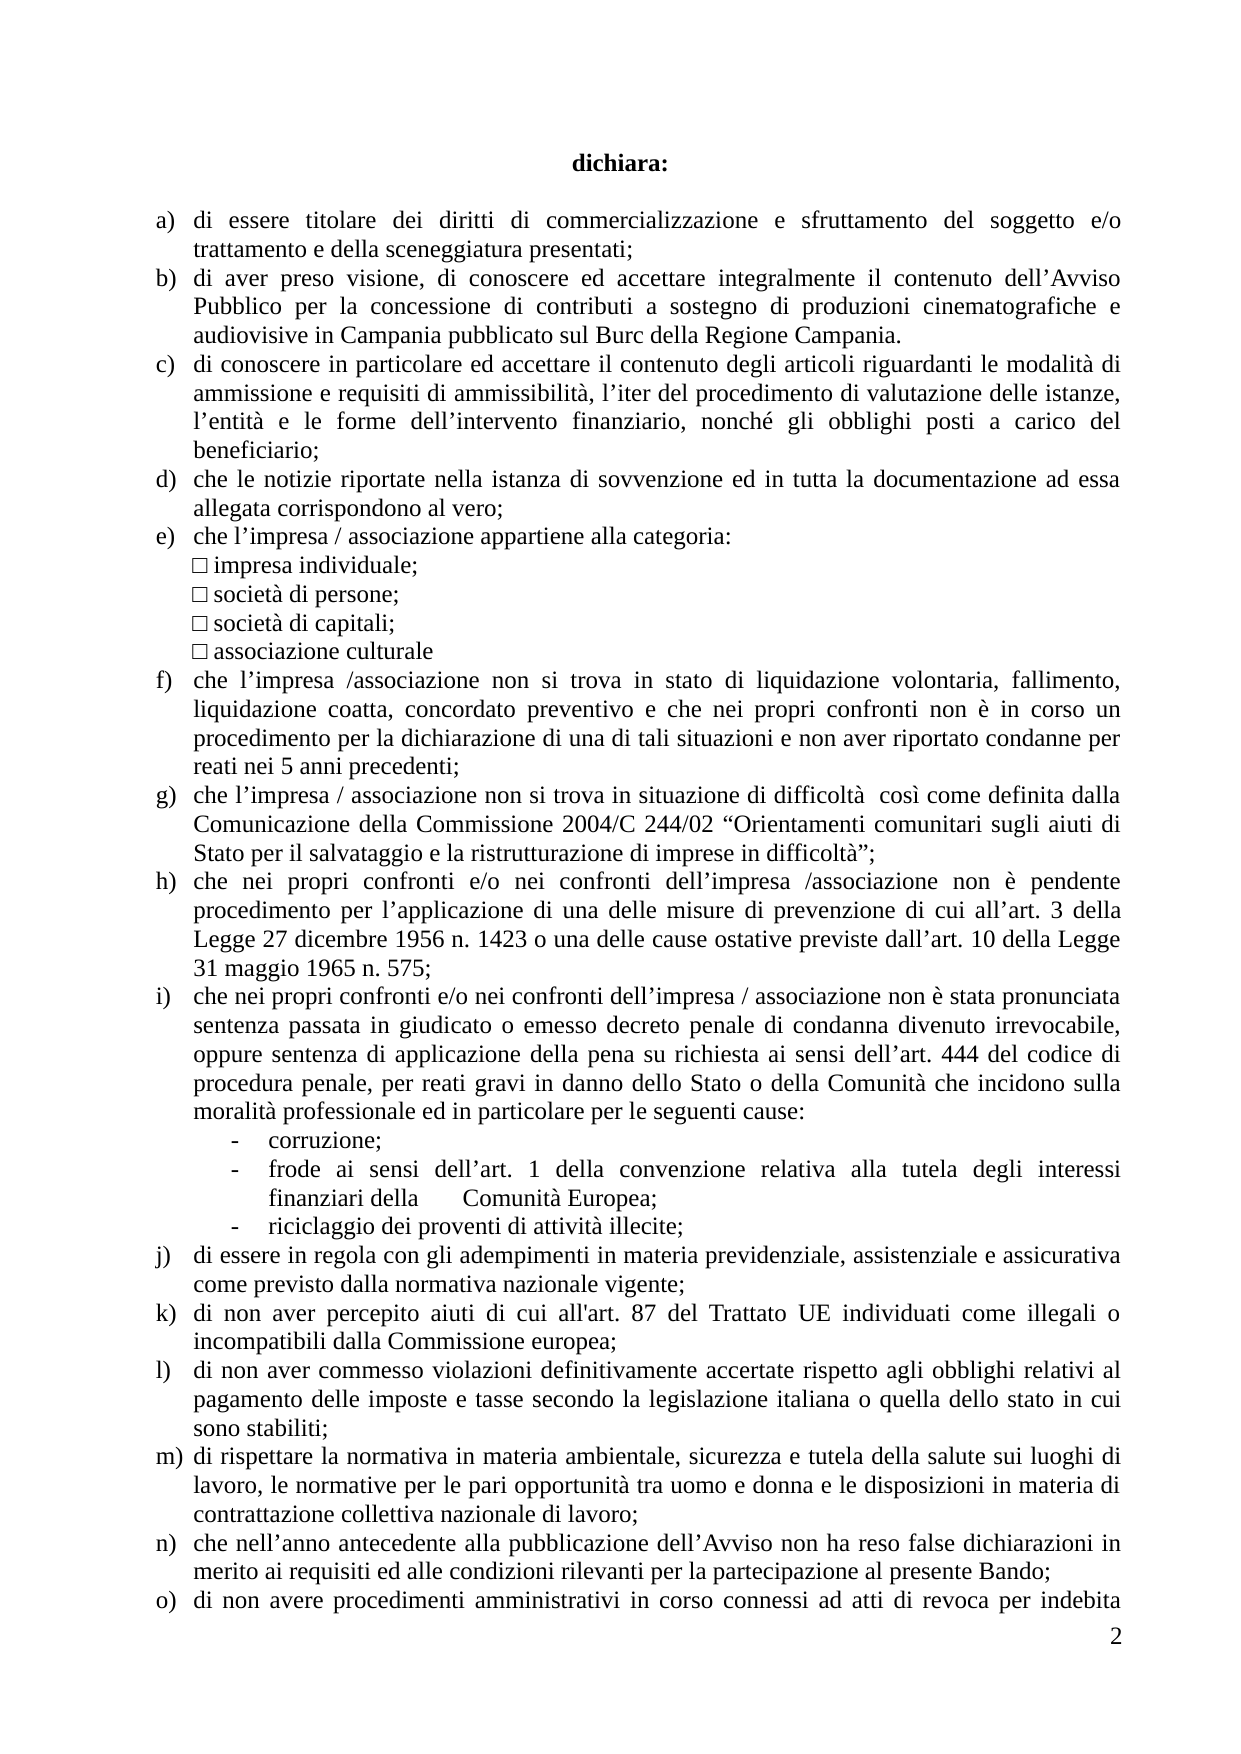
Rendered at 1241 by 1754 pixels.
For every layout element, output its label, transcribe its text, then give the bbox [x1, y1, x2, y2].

list di rispettare la normativa in materia ambientale, sicurezza e tutela della salute sui luoghi di lavoro, le normative per le pari opportunità tra uomo e donna e le disposizioni in materia di contrattazione collettiva nazionale di lavoro; [156, 1441, 1122, 1528]
list di essere in regola con gli adempimenti in materia previdenziale, assistenziale e assicurativa come previsto dalla normativa nazionale vigente; [156, 1240, 1122, 1298]
text □ impresa individuale; [118, 550, 1122, 579]
list riciclaggio dei proventi di attività illecite; [231, 1211, 1122, 1240]
list frode ai sensi dell’art. 1 della convenzione relativa alla tutela degli interessi finanziari della Comunità Europea; [231, 1154, 1122, 1211]
list di non aver commesso violazioni definitivamente accertate rispetto agli obblighi relativi al pagamento delle imposte e tasse secondo la legislazione italiana o quella dello stato in cui sono stabiliti; [156, 1355, 1122, 1441]
text □ società di capitali; [118, 608, 1122, 636]
list che l’impresa / associazione non si trova in situazione di difficoltà così come definita dalla Comunicazione della Commissione 2004/C 244/02 “Orientamenti comunitari sugli aiuti di Stato per il salvataggio e la ristrutturazione di imprese in difficoltà”; [156, 780, 1122, 866]
text dichiara: [118, 148, 1122, 176]
list di aver preso visione, di conoscere ed accettare integralmente il contenuto dell’Avviso Pubblico per la concessione di contributi a sostegno di produzioni cinematografiche e audiovisive in Campania pubblicato sul Burc della Regione Campania. [156, 263, 1122, 349]
list che le notizie riportate nella istanza di sovvenzione ed in tutta la documentazione ad essa allegata corrispondono al vero; [156, 464, 1122, 521]
list che l’impresa / associazione appartiene alla categoria: [156, 521, 1122, 550]
list che l’impresa /associazione non si trova in stato di liquidazione volontaria, fallimento, liquidazione coatta, concordato preventivo e che nei propri confronti non è in corso un procedimento per la dichiarazione di una di tali situazioni e non aver riportato condanne per reati nei 5 anni precedenti; [156, 665, 1122, 780]
list di non aver percepito aiuti di cui all'art. 87 del Trattato UE individuati come illegali o incompatibili dalla Commissione europea; [156, 1298, 1122, 1355]
text □ associazione culturale [118, 636, 1122, 665]
list che nell’anno antecedente alla pubblicazione dell’Avviso non ha reso false dichiarazioni in merito ai requisiti ed alle condizioni rilevanti per la partecipazione al presente Bando; [156, 1528, 1122, 1585]
list che nei propri confronti e/o nei confronti dell’impresa /associazione non è pendente procedimento per l’applicazione di una delle misure di prevenzione di cui all’art. 3 della Legge 27 dicembre 1956 n. 1423 o una delle cause ostative previste dall’art. 10 della Legge 31 maggio 1965 n. 575; [156, 866, 1122, 981]
list che nei propri confronti e/o nei confronti dell’impresa / associazione non è stata pronunciata sentenza passata in giudicato o emesso decreto penale di condanna divenuto irrevocabile, oppure sentenza di applicazione della pena su richiesta ai sensi dell’art. 444 del codice di procedura penale, per reati gravi in danno dello Stato o della Comunità che incidono sulla moralità professionale ed in particolare per le seguenti cause: [156, 981, 1122, 1125]
list di conoscere in particolare ed accettare il contenuto degli articoli riguardanti le modalità di ammissione e requisiti di ammissibilità, l’iter del procedimento di valutazione delle istanze, l’entità e le forme dell’intervento finanziario, nonché gli obblighi posti a carico del beneficiario; [156, 349, 1122, 464]
list di essere titolare dei diritti di commercializzazione e sfruttamento del soggetto e/o trattamento e della sceneggiatura presentati; [156, 205, 1122, 263]
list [156, 1585, 1122, 1614]
text □ società di persone; [192, 579, 1122, 608]
list corruzione; [231, 1125, 1122, 1154]
